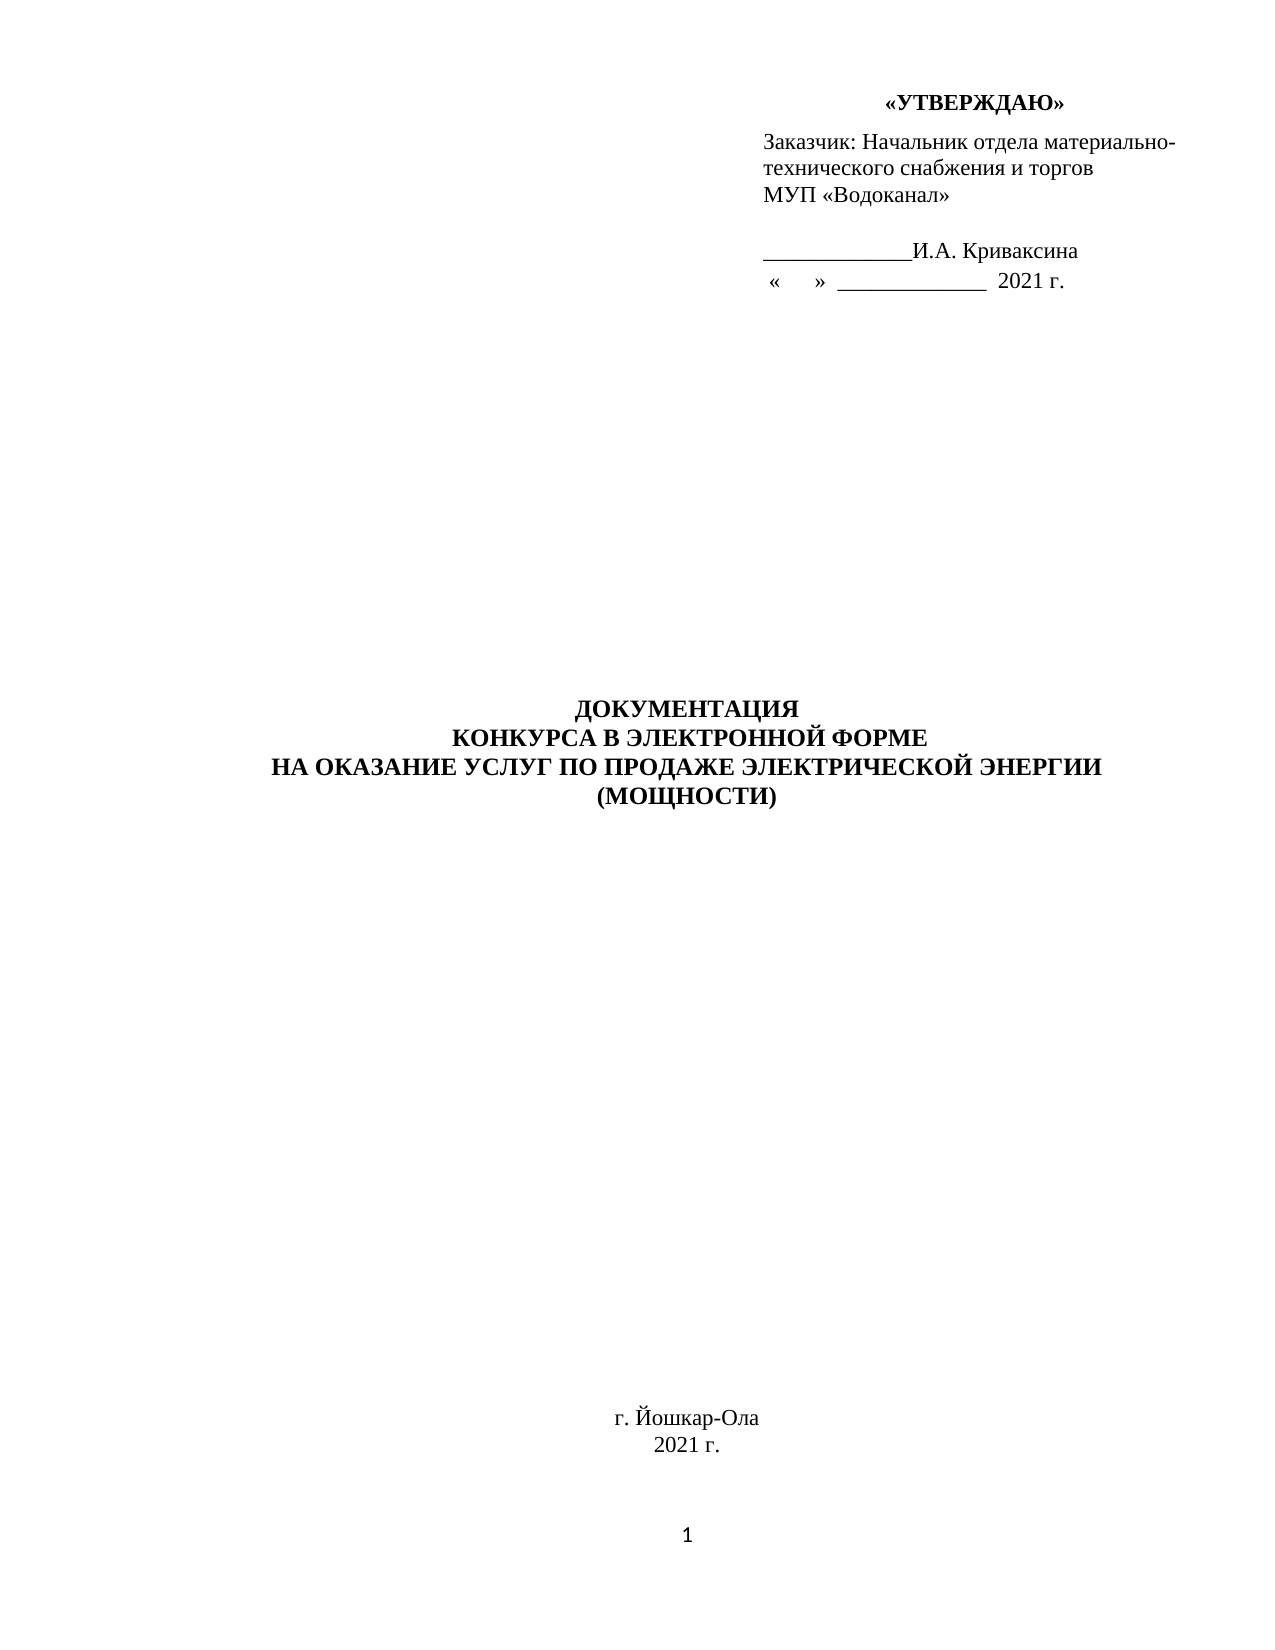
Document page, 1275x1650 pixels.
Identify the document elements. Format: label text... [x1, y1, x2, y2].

text технического снабжения и торгов [187, 154, 1186, 181]
text _____________И.А. Криваксина [763, 237, 1186, 264]
text НА ОКАЗАНИЕ УСЛУГ ПО ПРОДАЖЕ ЭЛЕКТРИЧЕСКОЙ ЭНЕРГИИ (МОЩНОСТИ) [187, 752, 1186, 809]
text КОНКУРСА В ЭЛЕКТРОННОЙ ФОРМЕ [187, 723, 1186, 752]
text 2021 г. [187, 1431, 1186, 1457]
text ДОКУМЕНТАЦИЯ [187, 694, 1186, 723]
text Заказчик: Начальник отдела материально- [187, 128, 1186, 154]
text « » _____________ 2021 г. [763, 268, 1186, 294]
text г. Йошкар-Ола [187, 1404, 1186, 1431]
text «УТВЕРЖДАЮ» [763, 89, 1186, 115]
text МУП «Водоканал» [187, 181, 1186, 207]
